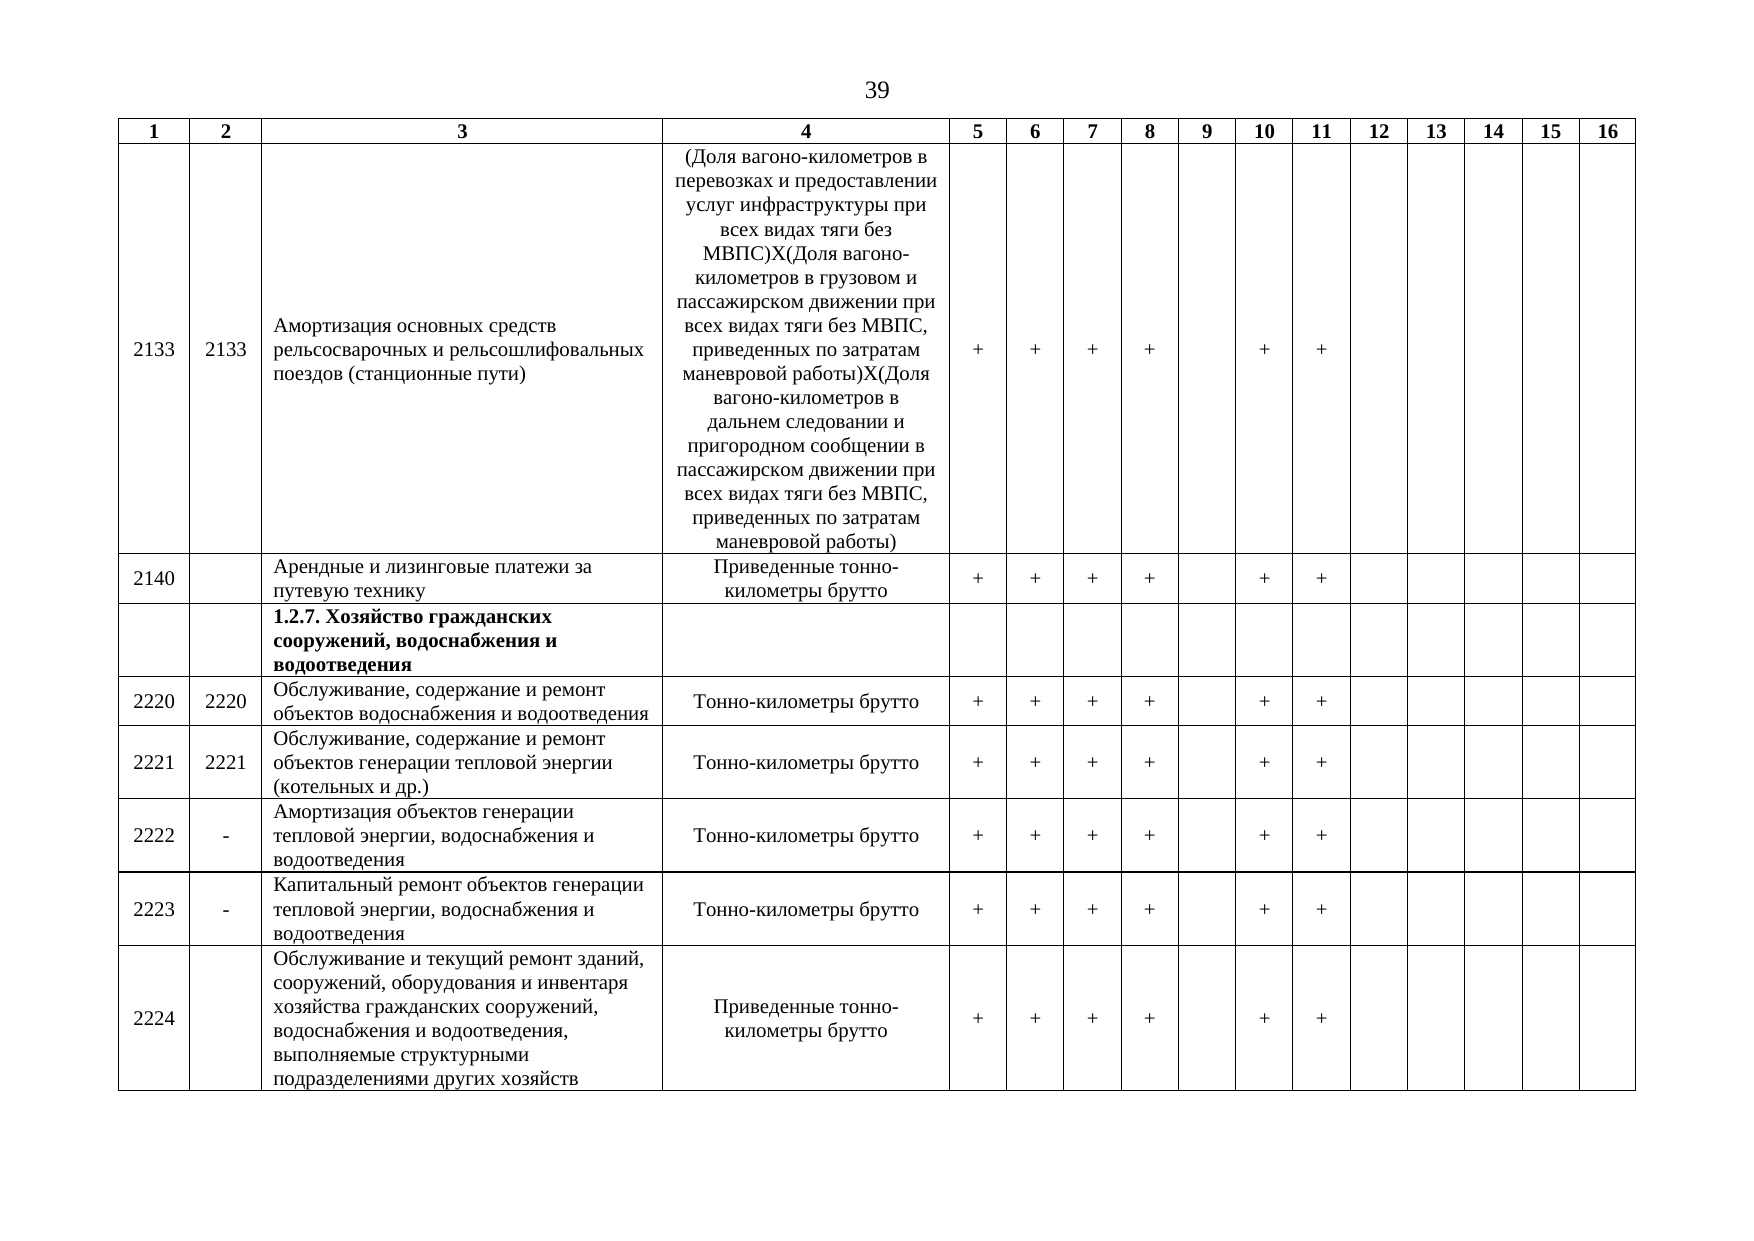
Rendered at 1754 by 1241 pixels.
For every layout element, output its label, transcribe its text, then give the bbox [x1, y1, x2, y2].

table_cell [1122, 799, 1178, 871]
table_header 7 [1064, 119, 1121, 143]
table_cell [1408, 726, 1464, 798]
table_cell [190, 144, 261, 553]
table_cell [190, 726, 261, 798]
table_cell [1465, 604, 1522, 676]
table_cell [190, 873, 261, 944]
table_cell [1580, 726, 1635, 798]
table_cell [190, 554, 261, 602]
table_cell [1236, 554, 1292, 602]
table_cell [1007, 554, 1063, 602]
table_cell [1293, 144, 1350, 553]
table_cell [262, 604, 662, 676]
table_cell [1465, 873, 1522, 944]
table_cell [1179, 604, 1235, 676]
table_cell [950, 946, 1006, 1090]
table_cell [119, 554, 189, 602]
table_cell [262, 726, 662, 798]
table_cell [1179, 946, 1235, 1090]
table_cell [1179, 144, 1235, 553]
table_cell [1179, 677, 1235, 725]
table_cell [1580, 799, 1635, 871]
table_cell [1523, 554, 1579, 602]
table_header 5 [950, 119, 1006, 143]
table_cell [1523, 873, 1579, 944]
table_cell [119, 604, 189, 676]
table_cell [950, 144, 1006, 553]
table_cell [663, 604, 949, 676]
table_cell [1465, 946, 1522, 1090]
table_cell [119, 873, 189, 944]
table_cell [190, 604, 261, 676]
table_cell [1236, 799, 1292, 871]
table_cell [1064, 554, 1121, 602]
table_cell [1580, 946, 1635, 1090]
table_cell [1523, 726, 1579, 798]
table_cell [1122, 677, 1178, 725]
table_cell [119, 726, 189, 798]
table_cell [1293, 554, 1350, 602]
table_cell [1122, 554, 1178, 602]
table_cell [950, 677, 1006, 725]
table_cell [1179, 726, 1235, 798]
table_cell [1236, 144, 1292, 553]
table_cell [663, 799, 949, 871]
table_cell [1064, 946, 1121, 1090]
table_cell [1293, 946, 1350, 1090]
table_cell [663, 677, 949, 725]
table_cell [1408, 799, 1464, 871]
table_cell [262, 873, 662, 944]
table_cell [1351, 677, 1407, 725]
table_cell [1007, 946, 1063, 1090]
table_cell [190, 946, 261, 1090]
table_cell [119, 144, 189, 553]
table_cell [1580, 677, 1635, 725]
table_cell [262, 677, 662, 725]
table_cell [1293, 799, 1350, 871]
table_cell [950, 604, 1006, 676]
table_header 4 [663, 119, 949, 143]
table_header 12 [1351, 119, 1407, 143]
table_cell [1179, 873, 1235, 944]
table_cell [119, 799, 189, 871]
table_header 14 [1465, 119, 1522, 143]
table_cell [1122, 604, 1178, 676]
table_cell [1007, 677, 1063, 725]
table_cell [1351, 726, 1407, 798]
table_header 9 [1179, 119, 1235, 143]
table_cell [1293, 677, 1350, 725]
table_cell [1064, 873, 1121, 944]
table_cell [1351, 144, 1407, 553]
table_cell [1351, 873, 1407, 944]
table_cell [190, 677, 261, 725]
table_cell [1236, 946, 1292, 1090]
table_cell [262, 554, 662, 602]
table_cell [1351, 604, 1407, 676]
table_header 11 [1293, 119, 1350, 143]
table_header 16 [1580, 119, 1635, 143]
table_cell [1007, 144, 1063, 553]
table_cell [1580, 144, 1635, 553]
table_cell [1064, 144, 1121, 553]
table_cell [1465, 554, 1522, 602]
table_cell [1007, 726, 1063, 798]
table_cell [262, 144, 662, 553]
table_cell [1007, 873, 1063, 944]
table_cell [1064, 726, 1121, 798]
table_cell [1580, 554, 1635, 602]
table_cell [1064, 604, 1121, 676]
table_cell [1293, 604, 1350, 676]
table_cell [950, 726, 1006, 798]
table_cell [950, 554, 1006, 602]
table_header 13 [1408, 119, 1464, 143]
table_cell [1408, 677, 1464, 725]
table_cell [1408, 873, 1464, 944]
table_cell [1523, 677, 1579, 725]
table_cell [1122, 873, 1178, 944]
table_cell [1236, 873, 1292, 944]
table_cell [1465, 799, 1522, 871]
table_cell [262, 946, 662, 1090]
table_header 15 [1523, 119, 1579, 143]
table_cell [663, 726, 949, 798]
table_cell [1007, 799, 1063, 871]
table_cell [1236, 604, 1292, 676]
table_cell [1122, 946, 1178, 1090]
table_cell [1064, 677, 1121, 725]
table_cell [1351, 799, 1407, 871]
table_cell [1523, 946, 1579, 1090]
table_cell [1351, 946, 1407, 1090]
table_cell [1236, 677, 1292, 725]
table_header 10 [1236, 119, 1292, 143]
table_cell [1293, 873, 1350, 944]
table_header 1 [119, 119, 189, 143]
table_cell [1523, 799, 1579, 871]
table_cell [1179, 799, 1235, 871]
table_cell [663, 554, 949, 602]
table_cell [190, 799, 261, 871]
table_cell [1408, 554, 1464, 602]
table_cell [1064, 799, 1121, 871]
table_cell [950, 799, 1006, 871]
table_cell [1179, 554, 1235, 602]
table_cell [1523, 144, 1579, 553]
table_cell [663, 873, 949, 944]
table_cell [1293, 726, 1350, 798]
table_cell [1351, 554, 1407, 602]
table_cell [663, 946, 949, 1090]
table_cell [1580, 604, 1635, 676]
table_header 2 [190, 119, 261, 143]
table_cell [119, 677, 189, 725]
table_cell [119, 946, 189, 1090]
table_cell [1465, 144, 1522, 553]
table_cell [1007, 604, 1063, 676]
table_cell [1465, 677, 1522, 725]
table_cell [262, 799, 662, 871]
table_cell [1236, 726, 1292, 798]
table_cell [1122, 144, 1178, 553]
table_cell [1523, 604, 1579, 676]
table_header 8 [1122, 119, 1178, 143]
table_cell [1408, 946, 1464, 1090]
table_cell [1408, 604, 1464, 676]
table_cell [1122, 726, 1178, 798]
table_header 6 [1007, 119, 1063, 143]
table_header 3 [262, 119, 662, 143]
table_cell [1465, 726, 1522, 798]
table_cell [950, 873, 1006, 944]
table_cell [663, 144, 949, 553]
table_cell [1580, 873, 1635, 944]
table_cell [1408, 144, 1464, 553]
